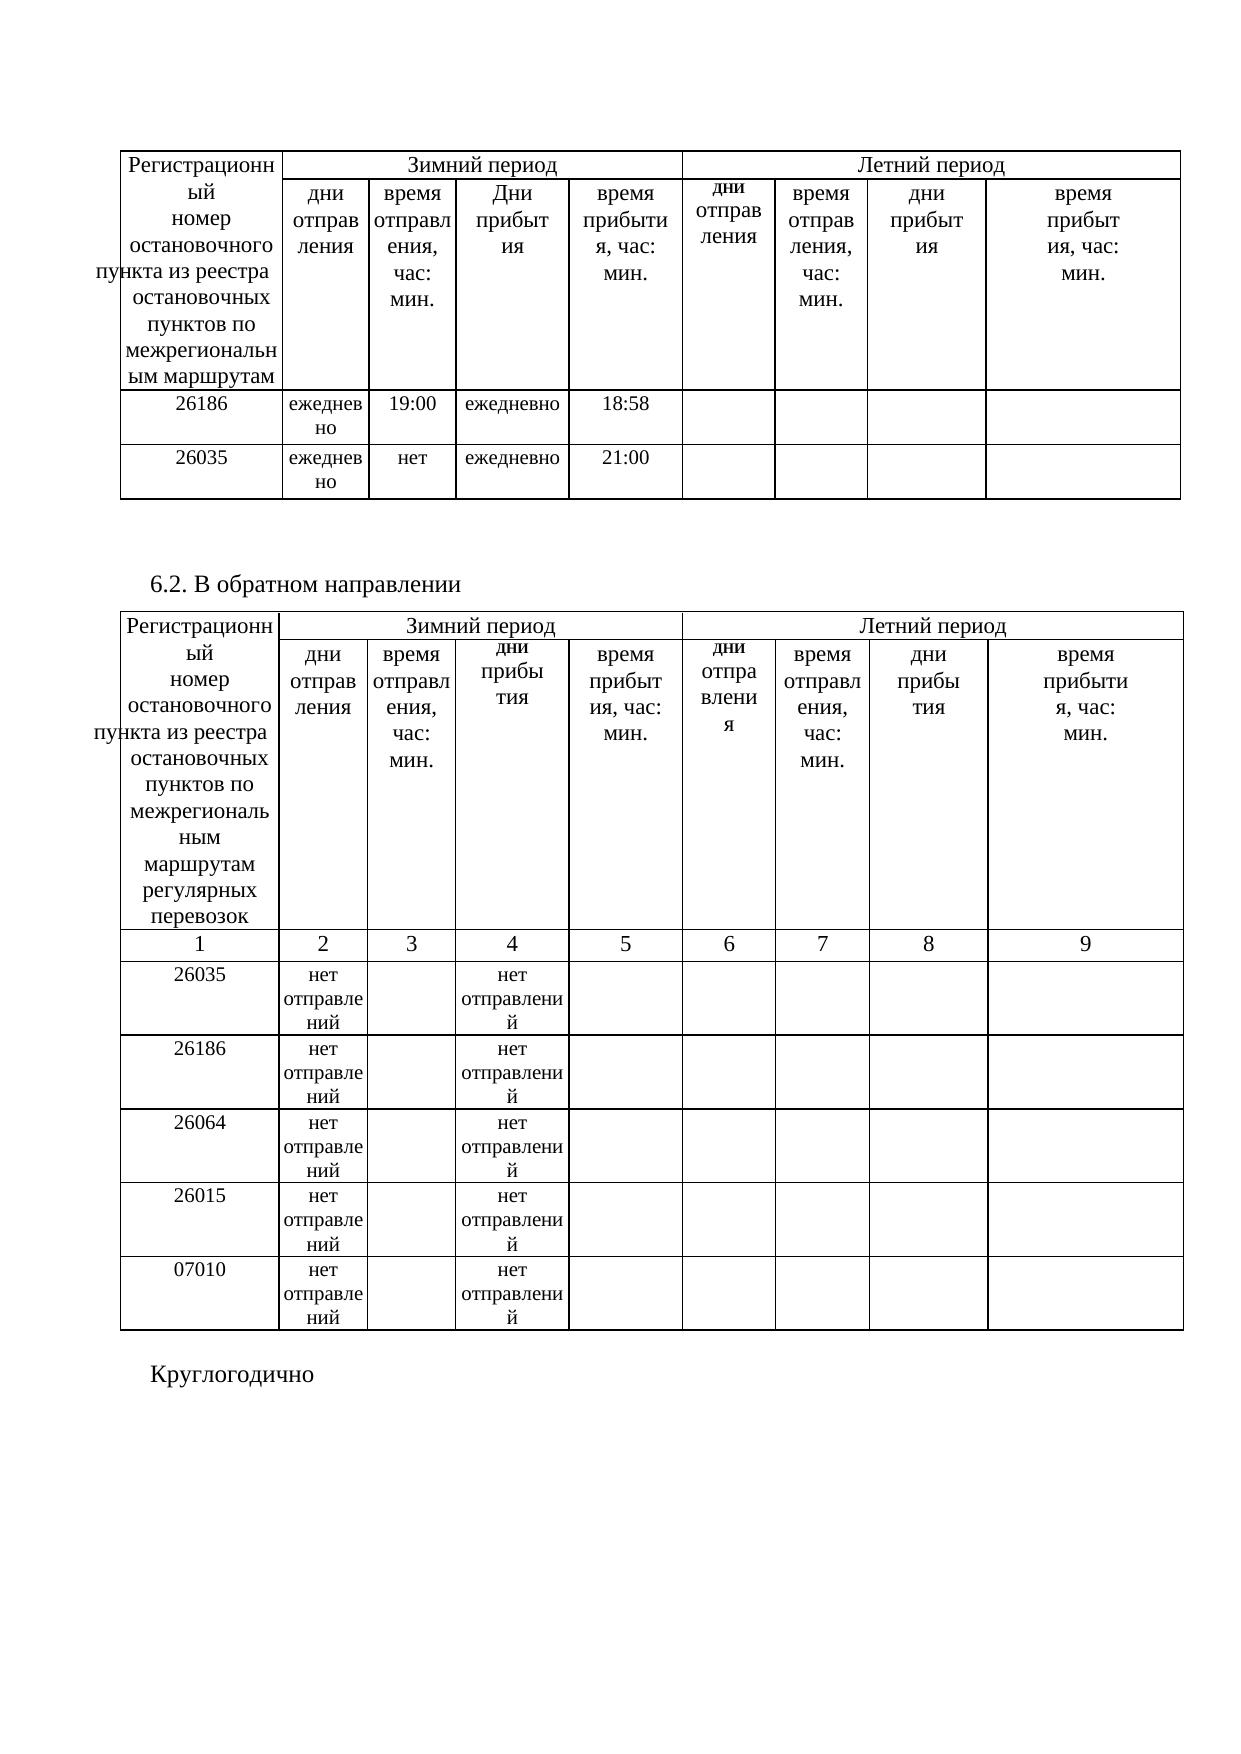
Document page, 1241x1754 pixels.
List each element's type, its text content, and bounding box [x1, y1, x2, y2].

table_cell [989, 962, 1183, 1034]
table_cell 26064 [121, 1110, 278, 1182]
table_cell [989, 1110, 1183, 1182]
table_cell ежедневно [457, 391, 568, 444]
text Круглогодично [150, 1359, 1090, 1388]
table_cell ежедневно [283, 445, 368, 498]
table_cell дни отправ ления [283, 180, 368, 389]
table_cell нет [370, 445, 455, 498]
table_cell [989, 1036, 1183, 1108]
table_cell нет отправлений [456, 1036, 568, 1108]
table_cell ДНИ отправ ления [683, 180, 774, 389]
table_header Летний период [683, 612, 1183, 639]
table_cell [683, 1257, 775, 1329]
table_cell нет отправлений [280, 1110, 367, 1182]
table_cell [776, 1183, 869, 1256]
table_cell [683, 445, 774, 498]
table_cell [776, 962, 869, 1034]
table_cell 26186 [121, 1036, 278, 1108]
table_cell [570, 1257, 682, 1329]
table_cell 4 [456, 930, 568, 961]
table_header Регистрационный номер остановочного пункта из реестра остановочных пунктов по межрегиональным маршрутам регулярных перевозок [121, 612, 279, 929]
table_cell дни отправ ления [280, 640, 367, 929]
table_cell 26015 [121, 1183, 278, 1256]
table_cell 3 [368, 930, 455, 961]
table_cell [683, 962, 775, 1034]
table_cell нет отправлений [456, 1257, 568, 1329]
table_cell время отправл ения, час: мин. [368, 640, 455, 929]
table_cell 6 [683, 930, 775, 961]
table_cell нет отправлений [456, 1110, 568, 1182]
table_cell 21:00 [570, 445, 682, 498]
table_cell 1 [121, 930, 278, 961]
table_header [121, 152, 282, 389]
table_cell 18:58 [570, 391, 682, 444]
table_cell [776, 1257, 869, 1329]
table_cell [987, 445, 1180, 498]
table_cell дни прибыт ия [868, 180, 985, 389]
table_cell ежедневно [283, 391, 368, 444]
table_cell [989, 1257, 1183, 1329]
table_cell [570, 1110, 682, 1182]
table_cell [776, 391, 867, 444]
table_cell [989, 1183, 1183, 1256]
table_cell 26186 [121, 391, 282, 444]
table_cell [570, 1036, 682, 1108]
table_cell нет отправлений [456, 1183, 568, 1256]
table_header Зимний период [280, 612, 682, 639]
table_cell время прибыти я, час: мин. [989, 640, 1183, 929]
table_cell нет отправлений [280, 962, 367, 1034]
table_cell [683, 1036, 775, 1108]
table_cell [868, 391, 985, 444]
table_cell время отправ ления, час: мин. [776, 180, 867, 389]
table_cell нет отправлений [280, 1183, 367, 1256]
table_cell 26035 [121, 962, 278, 1034]
table_cell [368, 1183, 455, 1256]
table_cell [683, 1110, 775, 1182]
table_cell 9 [989, 930, 1183, 961]
table_cell [570, 1183, 682, 1256]
table_cell [683, 1183, 775, 1256]
table_cell время прибыт ия, час: мин. [987, 180, 1180, 389]
table_cell ДНИ отпра влени я [683, 640, 775, 929]
table_cell [683, 391, 774, 444]
table_cell [776, 1110, 869, 1182]
table_cell [870, 1036, 987, 1108]
table_cell ДНИ прибы тия [456, 640, 568, 929]
table_cell время прибыти я, час: мин. [570, 180, 682, 389]
table_cell время прибыт ия, час: мин. [570, 640, 682, 929]
table_cell [570, 962, 682, 1034]
table_cell 7 [776, 930, 869, 961]
table_cell [870, 1257, 987, 1329]
table_cell [870, 1183, 987, 1256]
table_header Летний период [683, 152, 1180, 178]
table_cell 5 [570, 930, 682, 961]
table_cell [368, 1257, 455, 1329]
table_cell нет отправлений [456, 962, 568, 1034]
table_cell [868, 445, 985, 498]
table_cell 26035 [121, 445, 282, 498]
table_cell 07010 [121, 1257, 278, 1329]
table_cell [870, 1110, 987, 1182]
table_cell время отправл ения, час: мин. [370, 180, 455, 389]
table_cell дни прибы тия [870, 640, 987, 929]
table_cell [368, 962, 455, 1034]
table_header Зимний период [283, 152, 682, 178]
table_cell нет отправлений [280, 1257, 367, 1329]
table_cell Дни прибыт ия [457, 180, 568, 389]
table_cell время отправл ения, час: мин. [776, 640, 869, 929]
table_cell [987, 391, 1180, 444]
table_cell нет отправлений [280, 1036, 367, 1108]
table_cell [870, 962, 987, 1034]
table_cell 19:00 [370, 391, 455, 444]
text 6.2. В обратном направлении [150, 569, 1090, 598]
table_cell 8 [870, 930, 987, 961]
table_cell [368, 1036, 455, 1108]
table_cell [776, 1036, 869, 1108]
table_cell 2 [280, 930, 367, 961]
table_cell [368, 1110, 455, 1182]
table_cell [776, 445, 867, 498]
table_cell ежедневно [457, 445, 568, 498]
